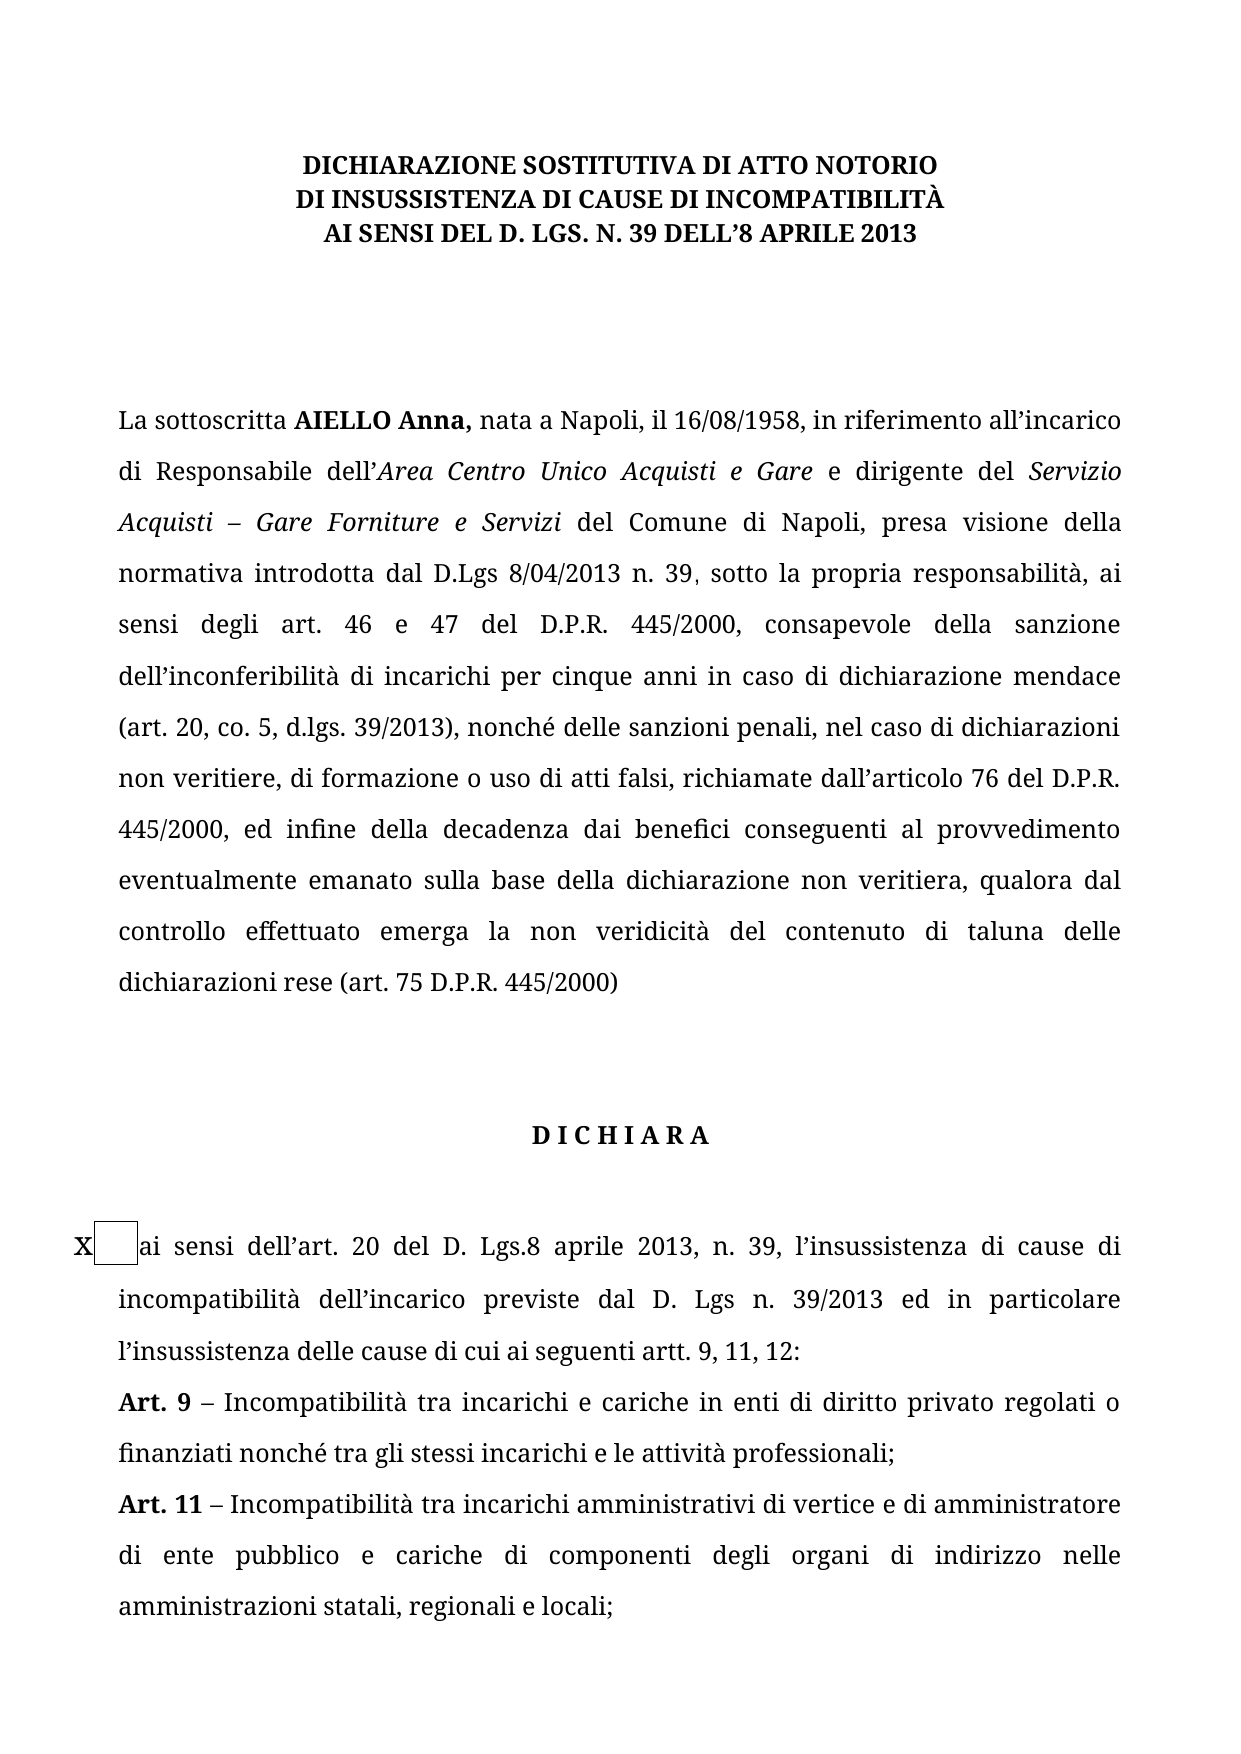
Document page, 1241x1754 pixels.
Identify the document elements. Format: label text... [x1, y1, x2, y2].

text AI SENSI DEL D. LGS. N. 39 DELL’8 APRILE 2013 [118, 216, 1122, 250]
text DI INSUSSISTENZA DI CAUSE DI INCOMPATIBILITÀ [118, 182, 1122, 216]
text Art. 11 – Incompatibilità tra incarichi amministrativi di vertice e di amministratore di ente pubblico e cariche di componenti degli organi di indirizzo nelle amministrazioni statali, regionali e locali; [118, 1486, 1122, 1622]
text La sottoscritta AIELLO Anna, nata a Napoli, il 16/08/1958, in riferimento all’incarico di Responsabile dell’Area Centro Unico Acquisti e Gare e dirigente del Servizio Acquisti – Gare Forniture e Servizi del Comune di Napoli, presa visione della normativa introdotta dal D.Lgs 8/04/2013 n. 39, sotto la propria responsabilità, ai sensi degli art. 46 e 47 del D.P.R. 445/2000, consapevole della sanzione dell’inconferibilità di incarichi per cinque anni in caso di dichiarazione mendace (art. 20, co. 5, d.lgs. 39/2013), nonché delle sanzioni penali, nel caso di dichiarazioni non veritiere, di formazione o uso di atti falsi, richiamate dall’articolo 76 del D.P.R. 445/2000, ed infine della decadenza dai benefici conseguenti al provvedimento eventualmente emanato sulla base della dichiarazione non veritiera, qualora dal controllo effettuato emerga la non veridicità del contenuto di taluna delle dichiarazioni rese (art. 75 D.P.R. 445/2000) [118, 403, 1122, 998]
text DICHIARAZIONE SOSTITUTIVA DI ATTO NOTORIO [118, 148, 1122, 182]
text xai sensi dell’art. 20 del D. Lgs.8 aprile 2013, n. 39, l’insussistenza di cause di incompatibilità dell’incarico previste dal D. Lgs n. 39/2013 ed in particolare l’insussistenza delle cause di cui ai seguenti artt. 9, 11, 12: [74, 1220, 1122, 1367]
text D I C H I A R A [118, 1118, 1122, 1152]
text Art. 9 – Incompatibilità tra incarichi e cariche in enti di diritto privato regolati o finanziati nonché tra gli stessi incarichi e le attività professionali; [118, 1384, 1122, 1469]
